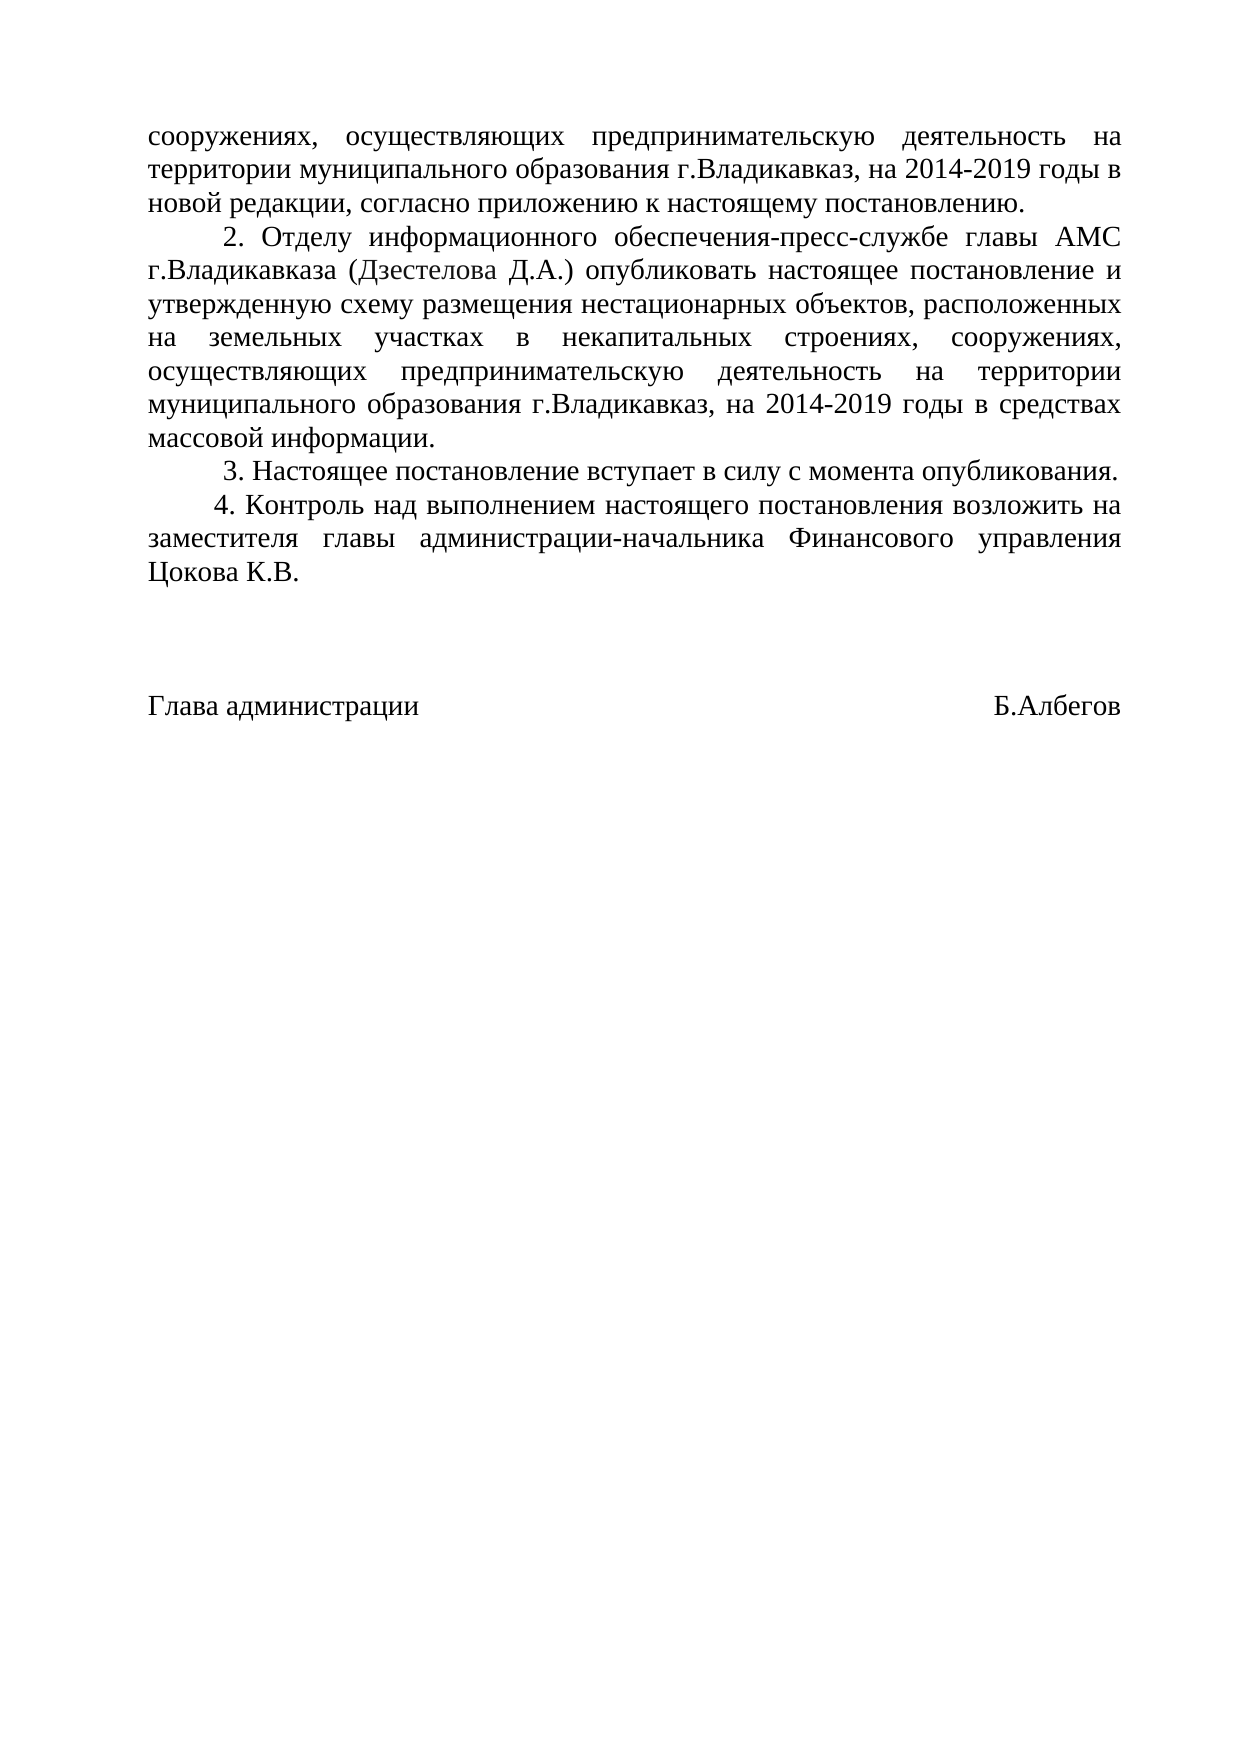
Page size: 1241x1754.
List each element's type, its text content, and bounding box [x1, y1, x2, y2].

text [148, 118, 1122, 219]
text 4. Контроль над выполнением настоящего постановления возложить на заместителя главы администрации-начальника Финансового управления Цокова К.В. [148, 487, 1122, 588]
text 3. Настоящее постановление вступает в силу с момента опубликования. [148, 453, 1122, 487]
text 2. Отделу информационного обеспечения-пресс-службе главы АМС г.Владикавказа (Дзестелова Д.А.) опубликовать настоящее постановление и утвержденную схему размещения нестационарных объектов, расположенных на земельных участках в некапитальных строениях, сооружениях, осуществляющих предпринимательскую деятельность на территории муниципального образования г.Владикавказ, на 2014-2019 годы в средствах массовой информации. [148, 219, 1122, 453]
text Глава администрации Б.Албегов [148, 688, 1122, 722]
